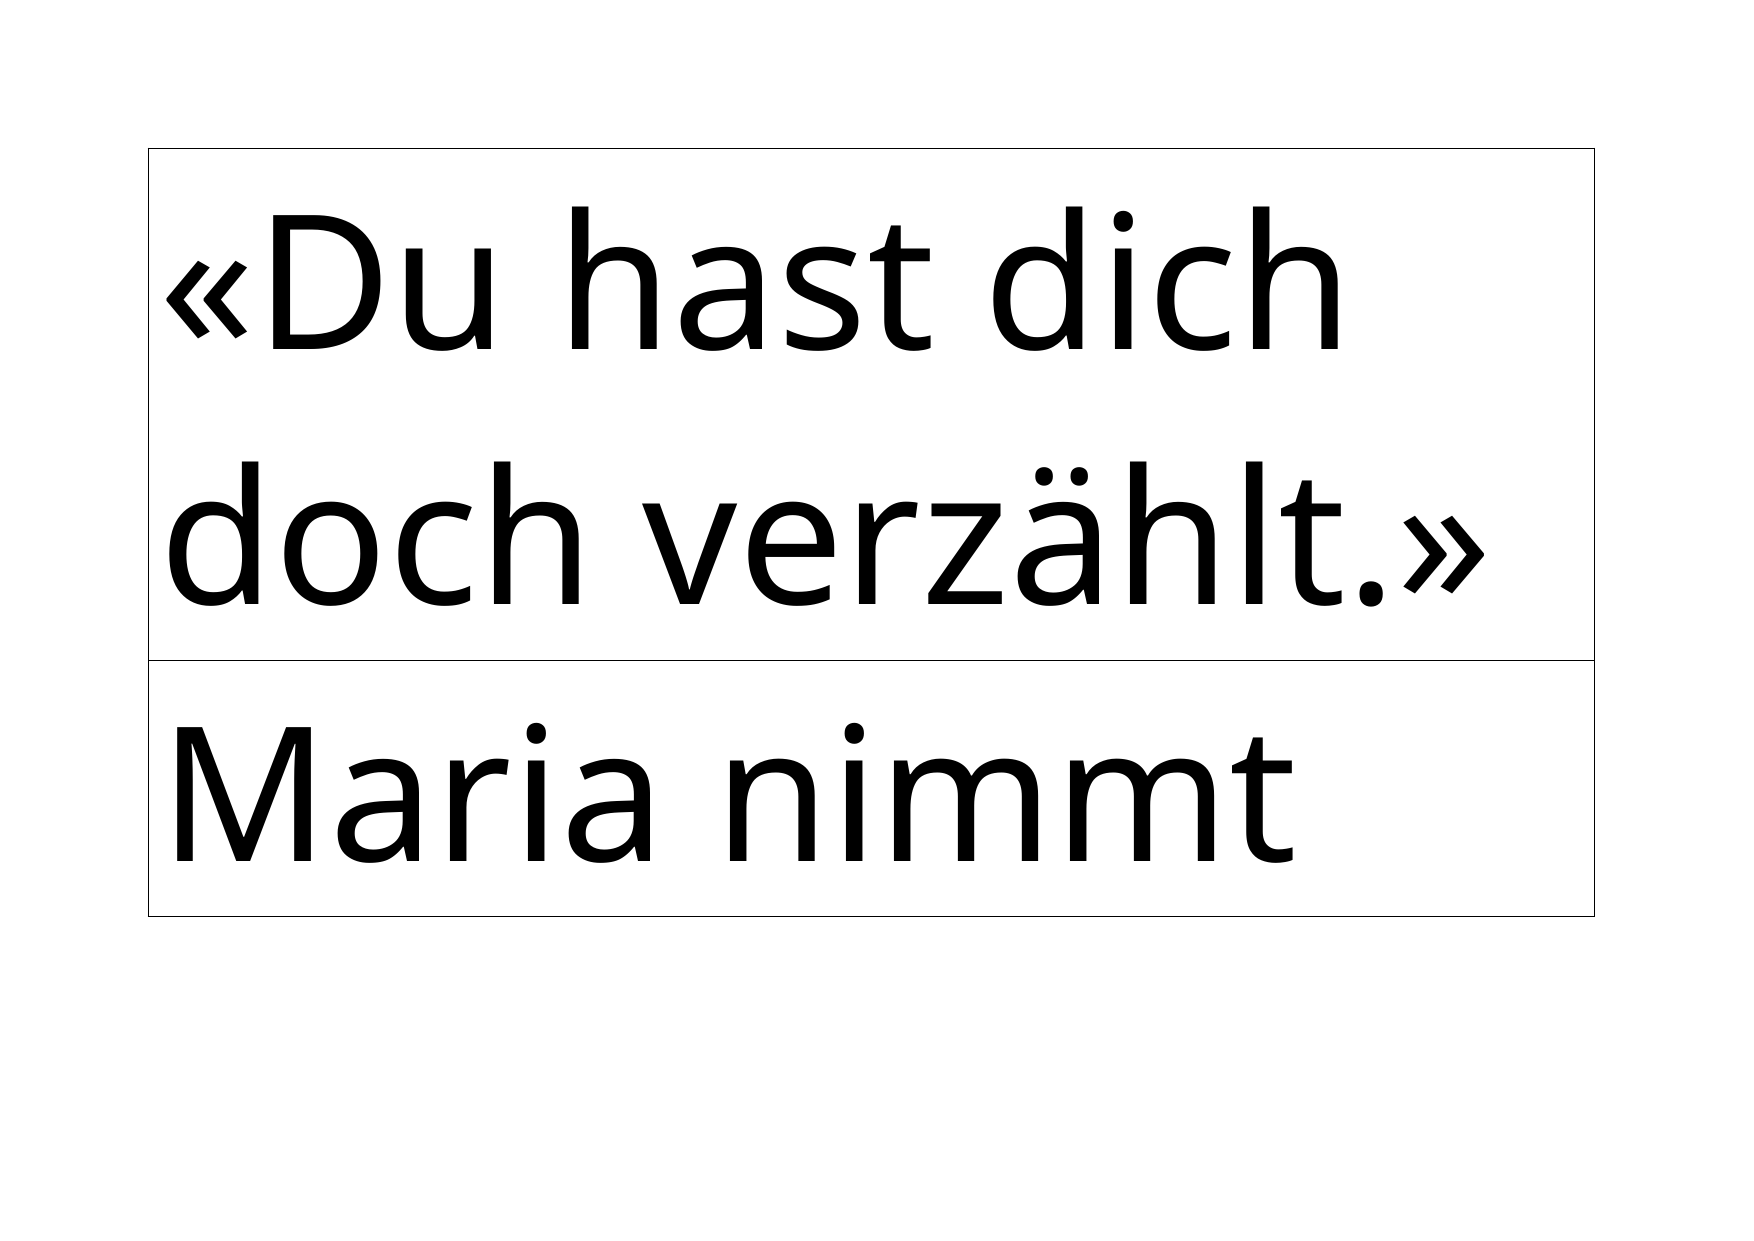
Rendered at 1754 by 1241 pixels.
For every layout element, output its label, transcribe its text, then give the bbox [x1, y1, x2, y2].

table_cell «Du hast dich doch verzählt.» [149, 149, 1594, 659]
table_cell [149, 661, 1594, 916]
